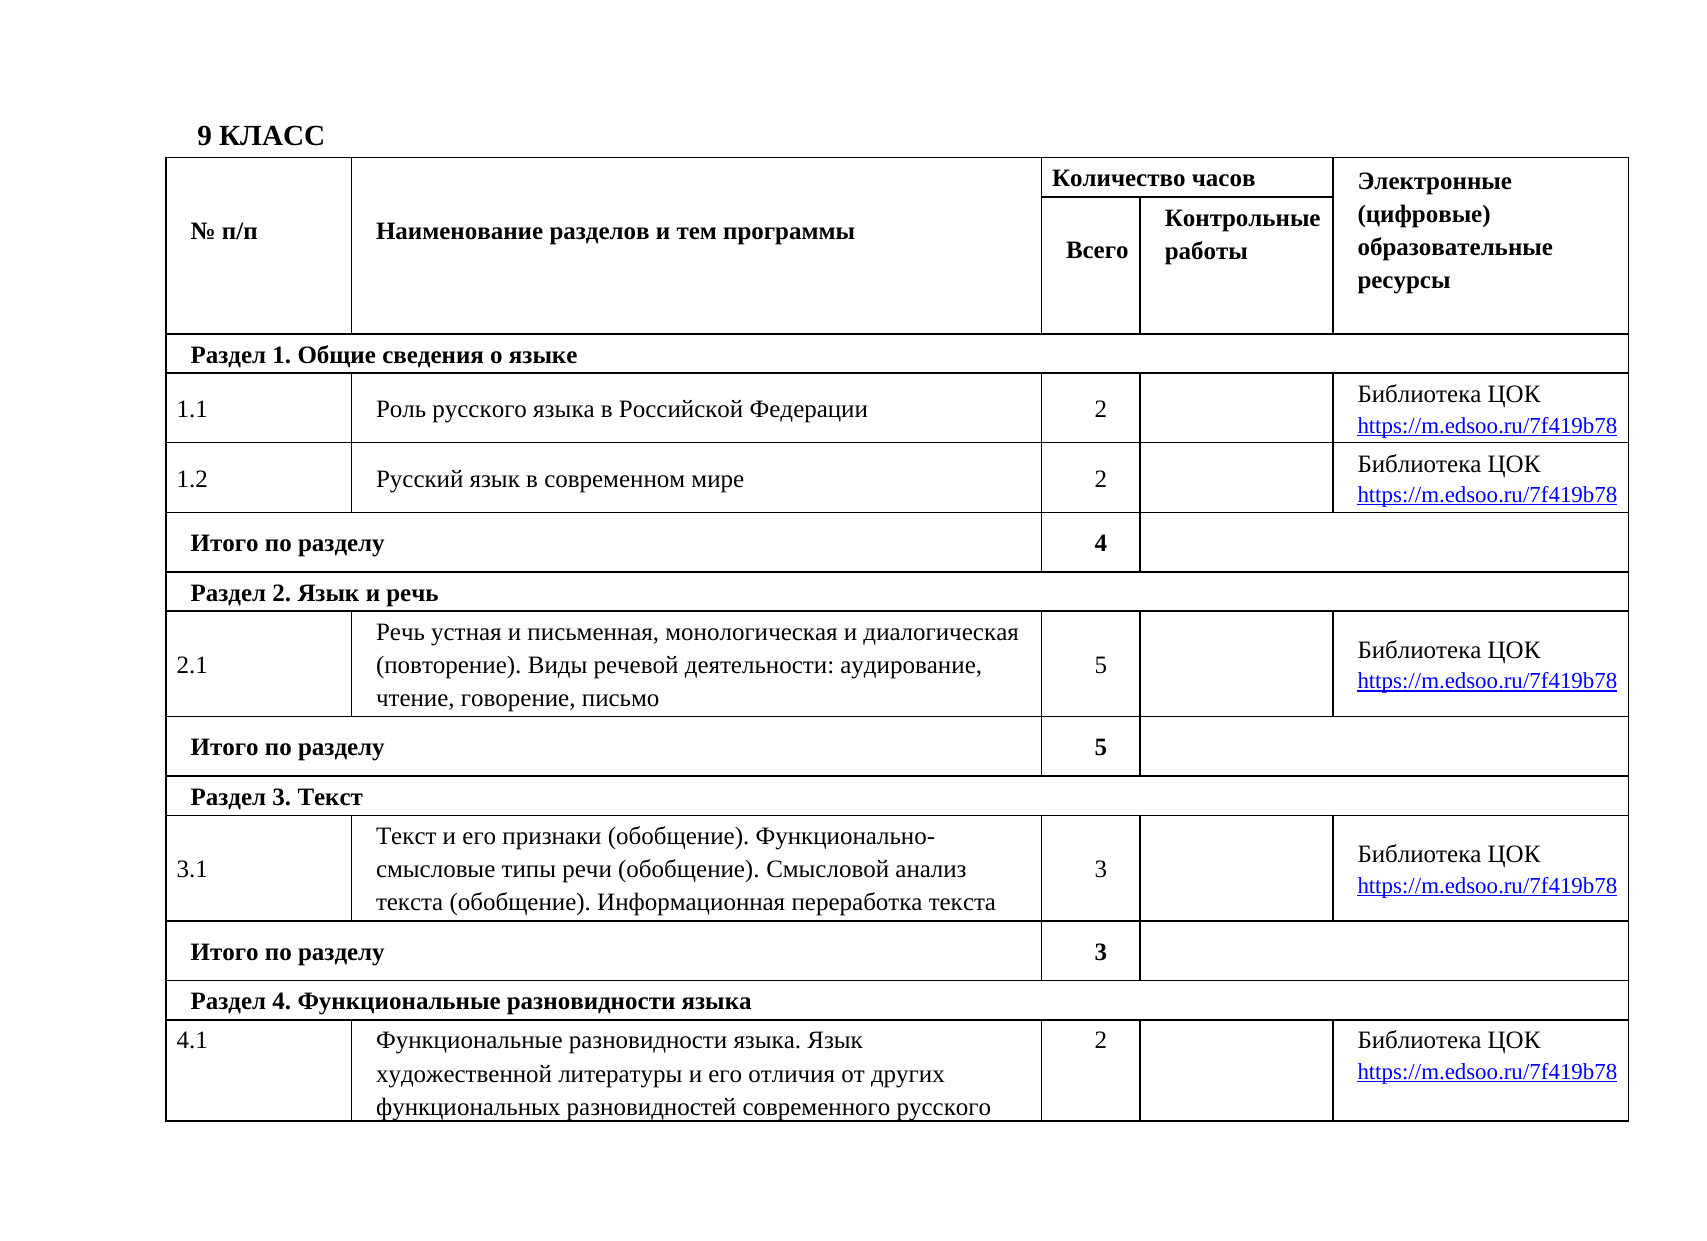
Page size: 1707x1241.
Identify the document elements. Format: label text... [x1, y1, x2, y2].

table_cell Контрольные работы [1141, 198, 1332, 333]
table_cell [1141, 374, 1332, 442]
table_cell [1141, 717, 1628, 775]
table_header Количество часов [1042, 158, 1332, 196]
table_header Электронные (цифровые) образовательные ресурсы [1334, 158, 1628, 333]
table_cell [1141, 922, 1628, 979]
table_cell 3 [1042, 922, 1139, 979]
table_cell Текст и его признаки (обобщение). Функционально-смысловые типы речи (обобщение). Смысловой анализ текста (обобщение). Информационная переработка текста [352, 816, 1041, 920]
table_cell Библиотека ЦОК https://m.edsoo.ru/7f419b78 [1334, 816, 1628, 920]
table_cell 2.1 [167, 612, 351, 716]
table_cell Библиотека ЦОК https://m.edsoo.ru/7f419b78 [1334, 374, 1628, 442]
table_cell [1141, 513, 1628, 571]
table_cell [1141, 443, 1332, 511]
table_cell [1141, 1021, 1332, 1120]
table_cell Роль русского языка в Российской Федерации [352, 374, 1041, 442]
table_cell Раздел 1. Общие сведения о языке [167, 335, 1628, 372]
table_cell Раздел 4. Функциональные разновидности языка [167, 981, 1628, 1019]
text 9 КЛАСС [190, 118, 1618, 152]
table_cell Раздел 2. Язык и речь [167, 573, 1628, 610]
table_cell Раздел 3. Текст [167, 777, 1628, 814]
table_cell Итого по разделу [167, 717, 1041, 775]
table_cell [1334, 1021, 1628, 1120]
table_header Наименование разделов и тем программы [352, 158, 1041, 333]
table_cell Всего [1042, 198, 1139, 333]
table_cell 4 [1042, 513, 1139, 571]
table_header № п/п [167, 158, 351, 333]
table_cell 2 [1042, 1021, 1139, 1120]
table_cell 5 [1042, 717, 1139, 775]
table_cell [1141, 816, 1332, 920]
table_cell Библиотека ЦОК https://m.edsoo.ru/7f419b78 [1334, 612, 1628, 716]
table_cell 3 [1042, 816, 1139, 920]
table_cell 2 [1042, 374, 1139, 442]
table_cell 4.1 [167, 1021, 351, 1120]
table_cell [1141, 612, 1332, 716]
table_cell 5 [1042, 612, 1139, 716]
table_cell 3.1 [167, 816, 351, 920]
table_cell 2 [1042, 443, 1139, 511]
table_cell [352, 1021, 1041, 1120]
table_cell Библиотека ЦОК https://m.edsoo.ru/7f419b78 [1334, 443, 1628, 511]
table_cell Русский язык в современном мире [352, 443, 1041, 511]
table_cell Итого по разделу [167, 922, 1041, 979]
table_cell Итого по разделу [167, 513, 1041, 571]
table_cell Речь устная и письменная, монологическая и диалогическая (повторение). Виды речевой деятельности: аудирование, чтение, говорение, письмо [352, 612, 1041, 716]
table_cell 1.1 [167, 374, 351, 442]
table_cell 1.2 [167, 443, 351, 511]
